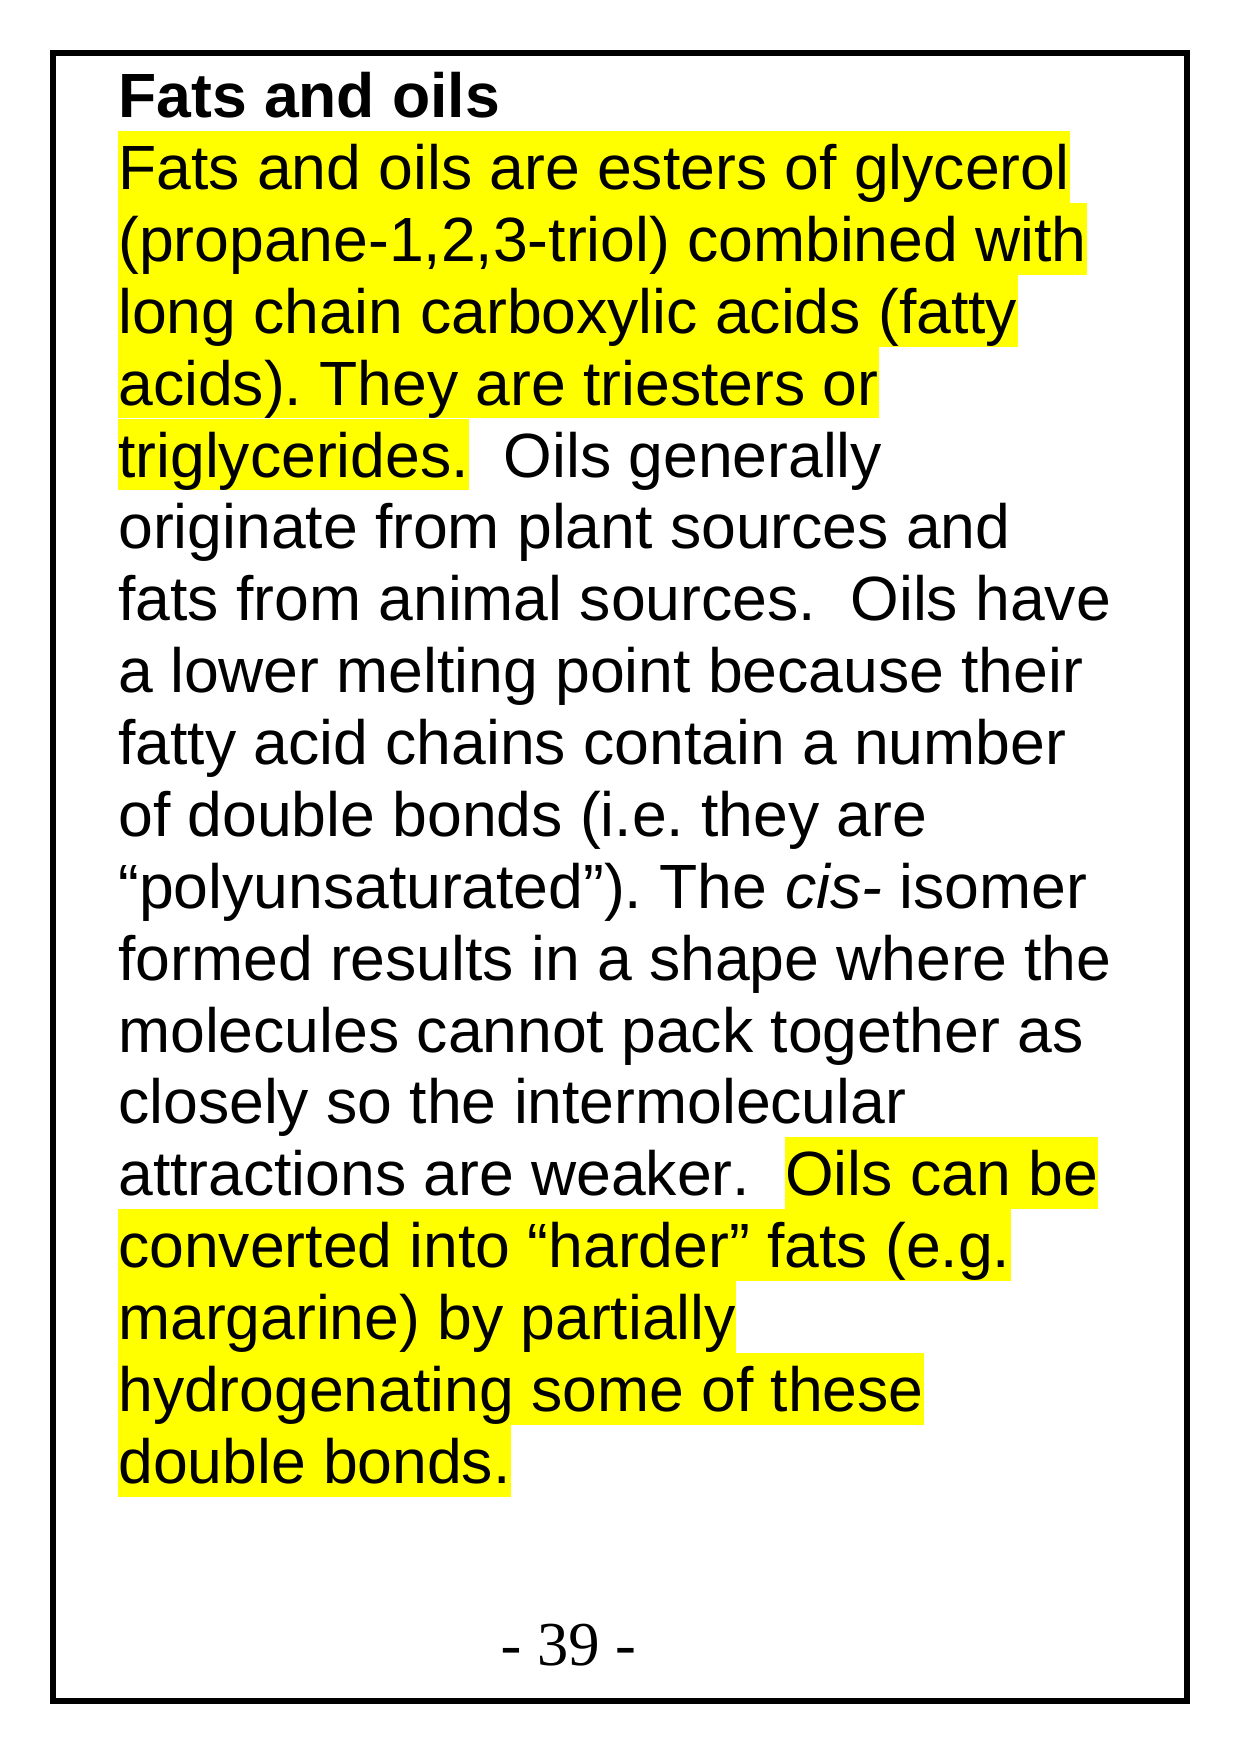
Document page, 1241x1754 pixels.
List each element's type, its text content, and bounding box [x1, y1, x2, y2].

list Fats and oils are esters of glycerol (propane-1,2,3-triol) combined with long chain carboxylic acids (fatty acids). They are triesters or triglycerides. Oils generally originate from plant sources and fats from animal sources. Oils have a lower melting point because their fatty acid chains contain a number of double bonds (i.e. they are “polyunsaturated”). The cis- isomer formed results in a shape where the molecules cannot pack together as closely so the intermolecular attractions are weaker. Oils can be converted into “harder” fats (e.g. margarine) by partially hydrogenating some of these double bonds. [118, 131, 1123, 1497]
list Fats and oils [118, 59, 1123, 131]
